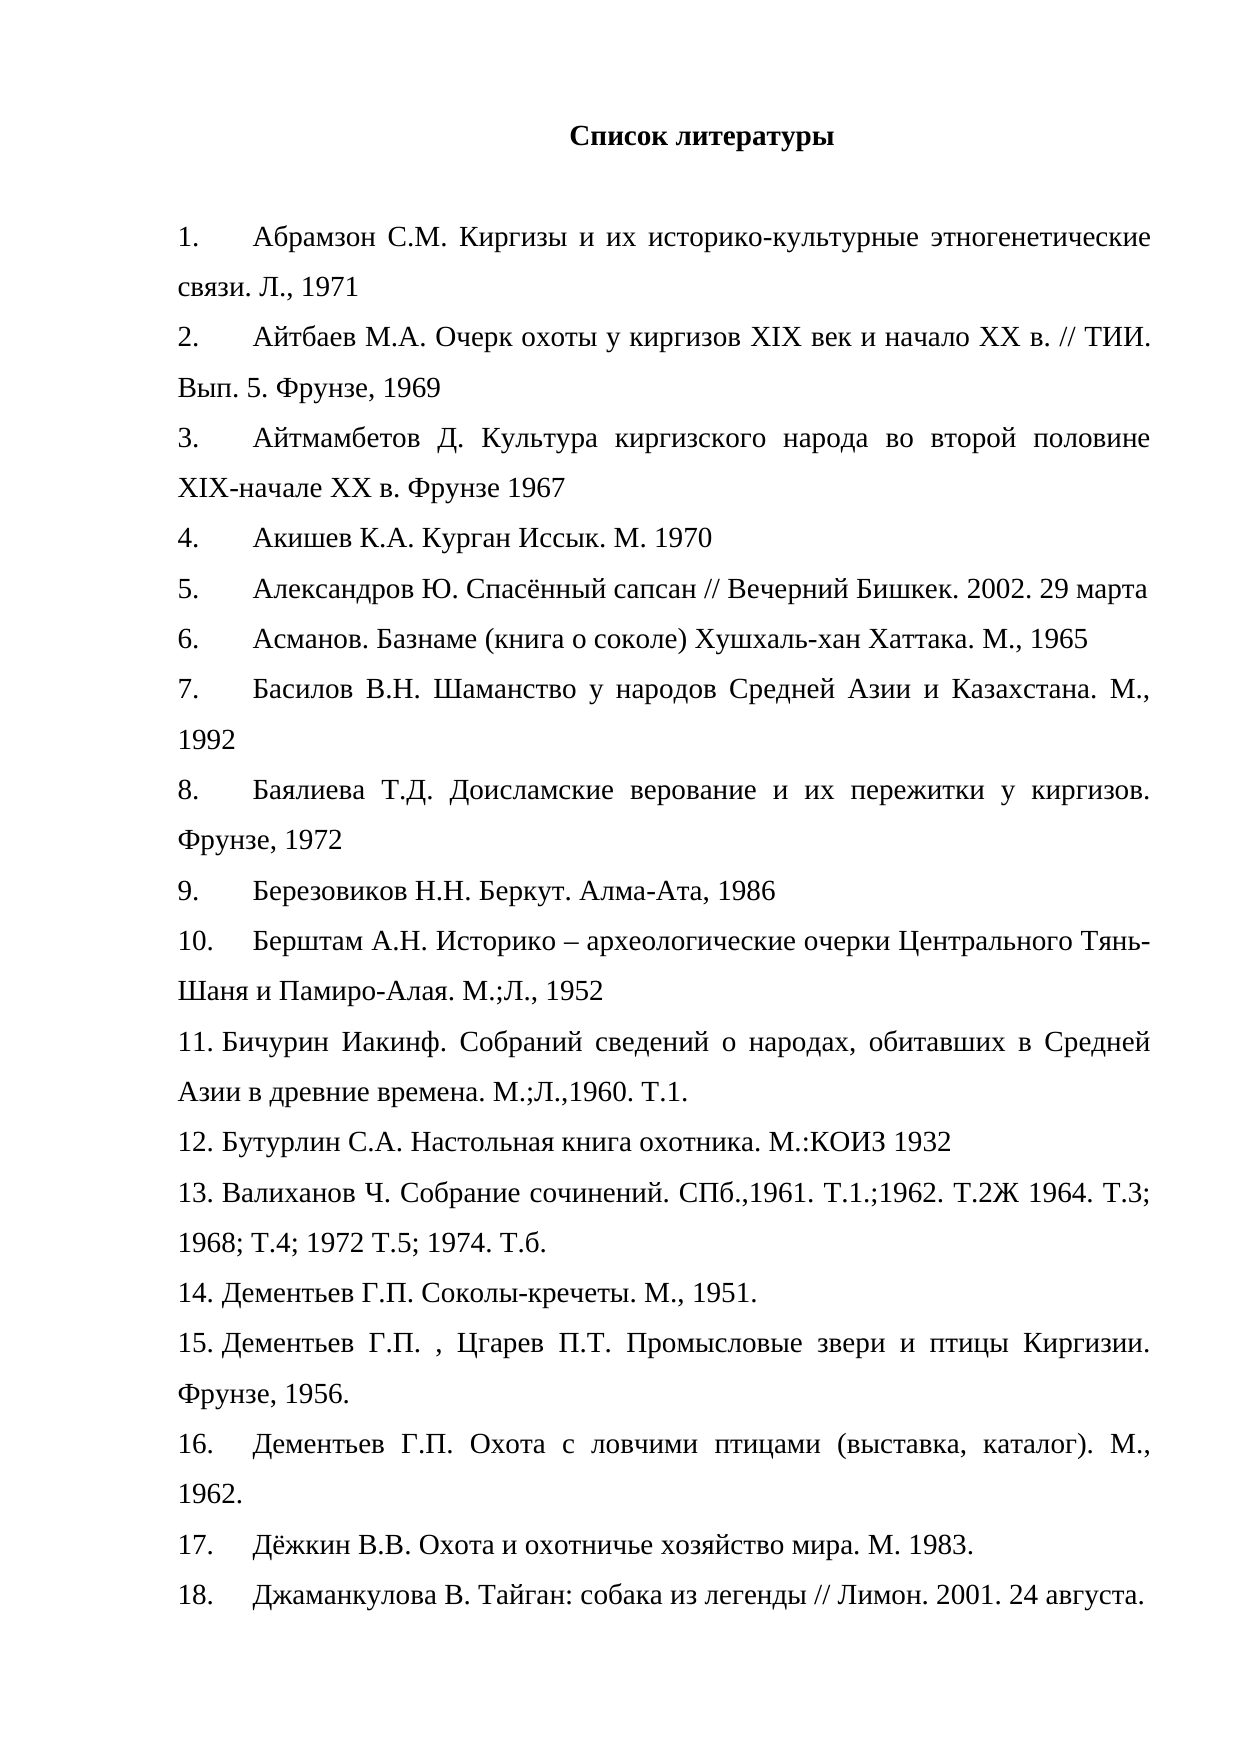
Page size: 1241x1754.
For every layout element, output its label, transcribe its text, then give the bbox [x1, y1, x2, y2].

list Айтмамбетов Д. Культура киргизского народа во второй половине XIX-начале XX в. Фрунзе 1967 [177, 420, 1152, 504]
list Айтбаев М.А. Очерк охоты у киргизов XIX век и начало XX в. // ТИИ. Вып. 5. Фрунзе, 1969 [177, 319, 1152, 403]
subtitle Список литературы [177, 118, 1152, 152]
list Дементьев Г.П. , Цгарев П.Т. Промысловые звери и птицы Киргизии. Фрунзе, 1956. [177, 1326, 1152, 1409]
list Акишев К.А. Курган Иссык. М. 1970 [177, 521, 1152, 554]
list Дементьев Г.П. Соколы-кречеты. М., 1951. [177, 1275, 1152, 1309]
list Бичурин Иакинф. Собраний сведений о народах, обитавших в Средней Азии в древние времена. М.;Л.,1960. Т.1. [177, 1024, 1152, 1108]
list Валиханов Ч. Собрание сочинений. СПб.,1961. Т.1.;1962. Т.2Ж 1964. Т.3; 1968; Т.4; 1972 Т.5; 1974. Т.б. [177, 1175, 1152, 1258]
list Баялиева Т.Д. Доисламские верование и их пережитки у киргизов. Фрунзе, 1972 [177, 772, 1152, 856]
list Бутурлин С.А. Настольная книга охотника. М.:КОИЗ 1932 [177, 1124, 1152, 1158]
list Берштам А.Н. Историко – археологические очерки Центрального Тянь-Шаня и Памиро-Алая. М.;Л., 1952 [177, 923, 1152, 1007]
list Джаманкулова В. Тайган: собака из легенды // Лимон. 2001. 24 августа. [177, 1577, 1152, 1611]
list Басилов В.Н. Шаманство у народов Средней Азии и Казахстана. М., 1992 [177, 672, 1152, 755]
list Березовиков Н.Н. Беркут. Алма-Ата, 1986 [177, 873, 1152, 906]
list Асманов. Базнаме (книга о соколе) Хушхаль-хан Хаттака. М., 1965 [177, 621, 1152, 655]
list Дёжкин В.В. Охота и охотничье хозяйство мира. М. 1983. [177, 1527, 1152, 1560]
list Дементьев Г.П. Охота с ловчими птицами (выставка, каталог). М., 1962. [177, 1426, 1152, 1510]
list Александров Ю. Спасённый сапсан // Вечерний Бишкек. 2002. 29 марта [177, 571, 1152, 604]
list Абрамзон С.М. Киргизы и их историко-культурные этногенетические связи. Л., 1971 [177, 219, 1152, 303]
